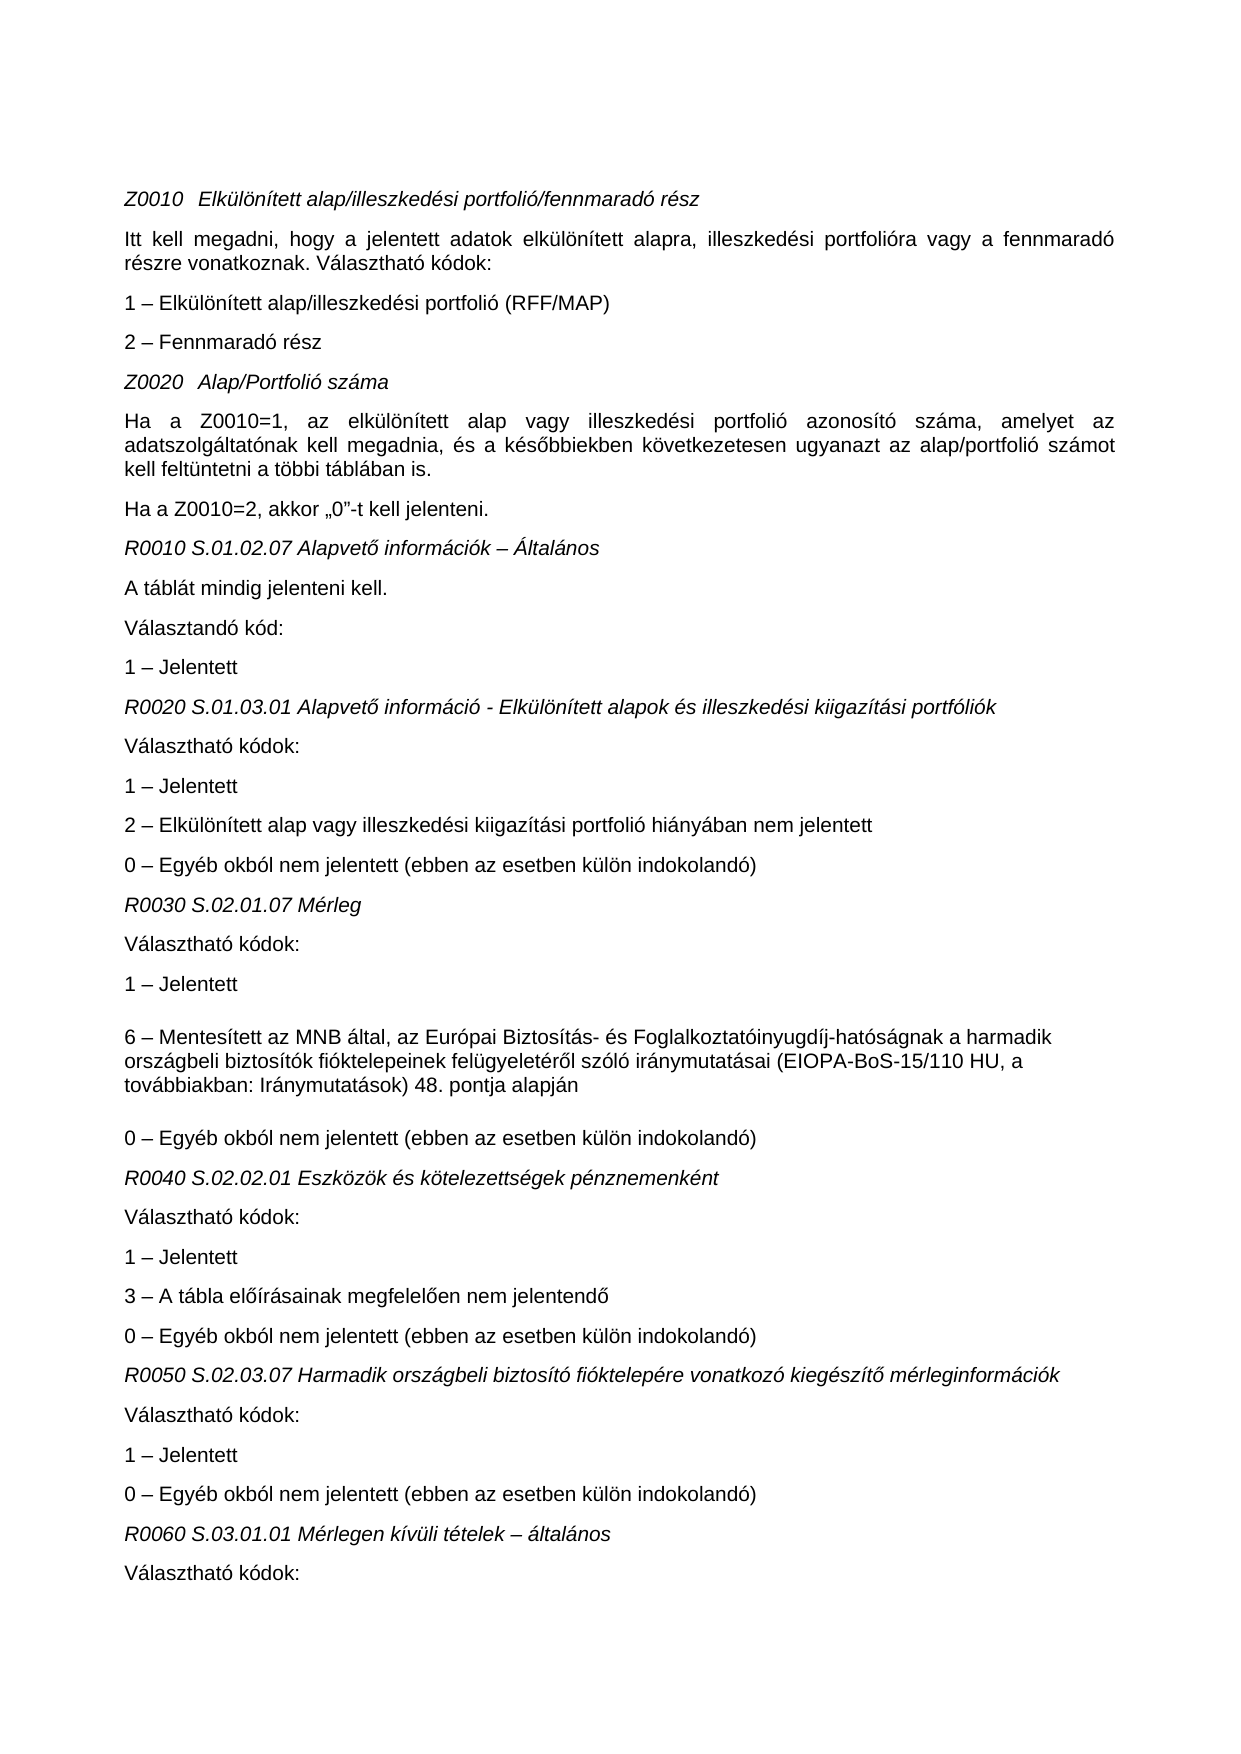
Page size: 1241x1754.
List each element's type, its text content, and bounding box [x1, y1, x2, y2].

text Választandó kód: [124, 615, 1116, 639]
text A táblát mindig jelenteni kell. [124, 576, 1116, 600]
text 3 – A tábla előírásainak megfelelően nem jelentendő [124, 1284, 1116, 1308]
text 1 – Jelentett [124, 1442, 1116, 1466]
text Ha a Z0010=1, az elkülönített alap vagy illeszkedési portfolió azonosító száma, amelyet az adatszolgáltatónak kell megadnia, és a későbbiekben következetesen ugyanazt az alap/portfolió számot kell feltüntetni a többi táblában is. [124, 409, 1116, 481]
text R0010 S.01.02.07 Alapvető információk – Általános [124, 536, 1116, 560]
text 2 – Fennmaradó rész [124, 330, 1116, 354]
text Választható kódok: [124, 1561, 1116, 1585]
text Választható kódok: [124, 932, 1116, 956]
text Itt kell megadni, hogy a jelentett adatok elkülönített alapra, illeszkedési portfolióra vagy a fennmaradó részre vonatkoznak. Választható kódok: [124, 227, 1116, 275]
text Választható kódok: [124, 1403, 1116, 1427]
text 1 – Jelentett [124, 1244, 1116, 1268]
text 0 – Egyéb okból nem jelentett (ebben az esetben külön indokolandó) [124, 853, 1116, 877]
text 1 – Jelentett [124, 774, 1116, 798]
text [124, 1482, 1116, 1506]
text R0030 S.02.01.07 Mérleg [124, 892, 1116, 916]
text Ha a Z0010=2, akkor „0”-t kell jelenteni. [124, 497, 1116, 521]
text Z0010 Elkülönített alap/illeszkedési portfolió/fennmaradó rész [124, 187, 1116, 211]
text 2 – Elkülönített alap vagy illeszkedési kiigazítási portfolió hiányában nem jelentett [124, 813, 1116, 837]
text 1 – Elkülönített alap/illeszkedési portfolió (RFF/MAP) [124, 290, 1116, 314]
text 0 – Egyéb okból nem jelentett (ebben az esetben külön indokolandó) [124, 1324, 1116, 1348]
text R0050 S.02.03.07 Harmadik országbeli biztosító fióktelepére vonatkozó kiegészítő mérleginformációk [124, 1363, 1116, 1387]
text Választható kódok: [124, 1205, 1116, 1229]
text 0 – Egyéb okból nem jelentett (ebben az esetben külön indokolandó) [124, 1126, 1116, 1150]
text R0060 S.03.01.01 Mérlegen kívüli tételek – általános [124, 1522, 1116, 1546]
text 1 – Jelentett [124, 972, 1116, 996]
text Választható kódok: [124, 734, 1116, 758]
text Z0020 Alap/Portfolió száma [124, 369, 1116, 393]
text 1 – Jelentett [124, 655, 1116, 679]
text 6 – Mentesített az MNB által, az Európai Biztosítás- és Foglalkoztatóinyugdíj-hatóságnak a harmadik országbeli biztosítók fióktelepeinek felügyeletéről szóló iránymutatásai (EIOPA-BoS-15/110 HU, a továbbiakban: Iránymutatások) 48. pontja alapján [124, 1025, 1116, 1097]
text R0040 S.02.02.01 Eszközök és kötelezettségek pénznemenként [124, 1165, 1116, 1189]
text R0020 S.01.03.01 Alapvető információ - Elkülönített alapok és illeszkedési kiigazítási portfóliók [124, 694, 1116, 718]
